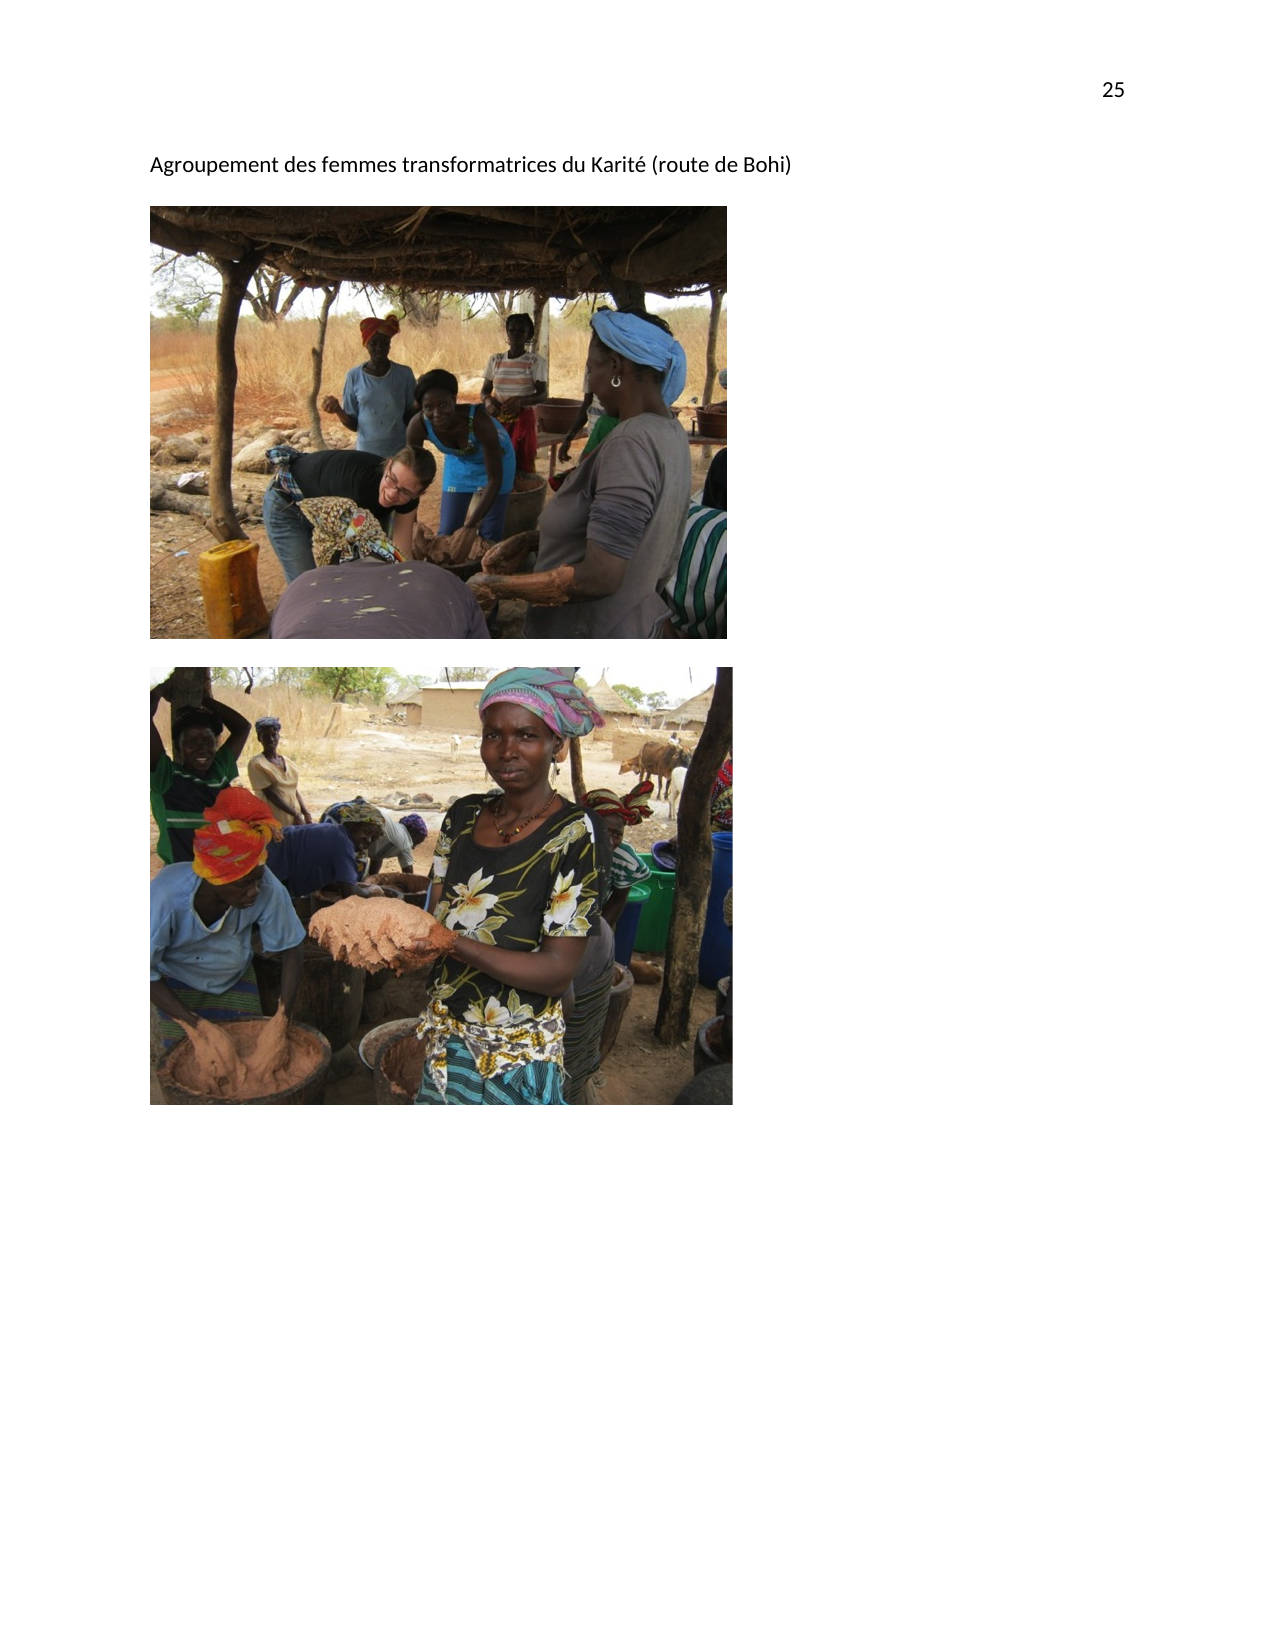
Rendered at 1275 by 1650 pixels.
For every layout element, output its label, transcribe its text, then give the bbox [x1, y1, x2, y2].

picture [150, 667, 733, 1105]
text Agroupement des femmes transformatrices du Karité (route de Bohi) [150, 150, 1125, 178]
picture [150, 206, 727, 639]
